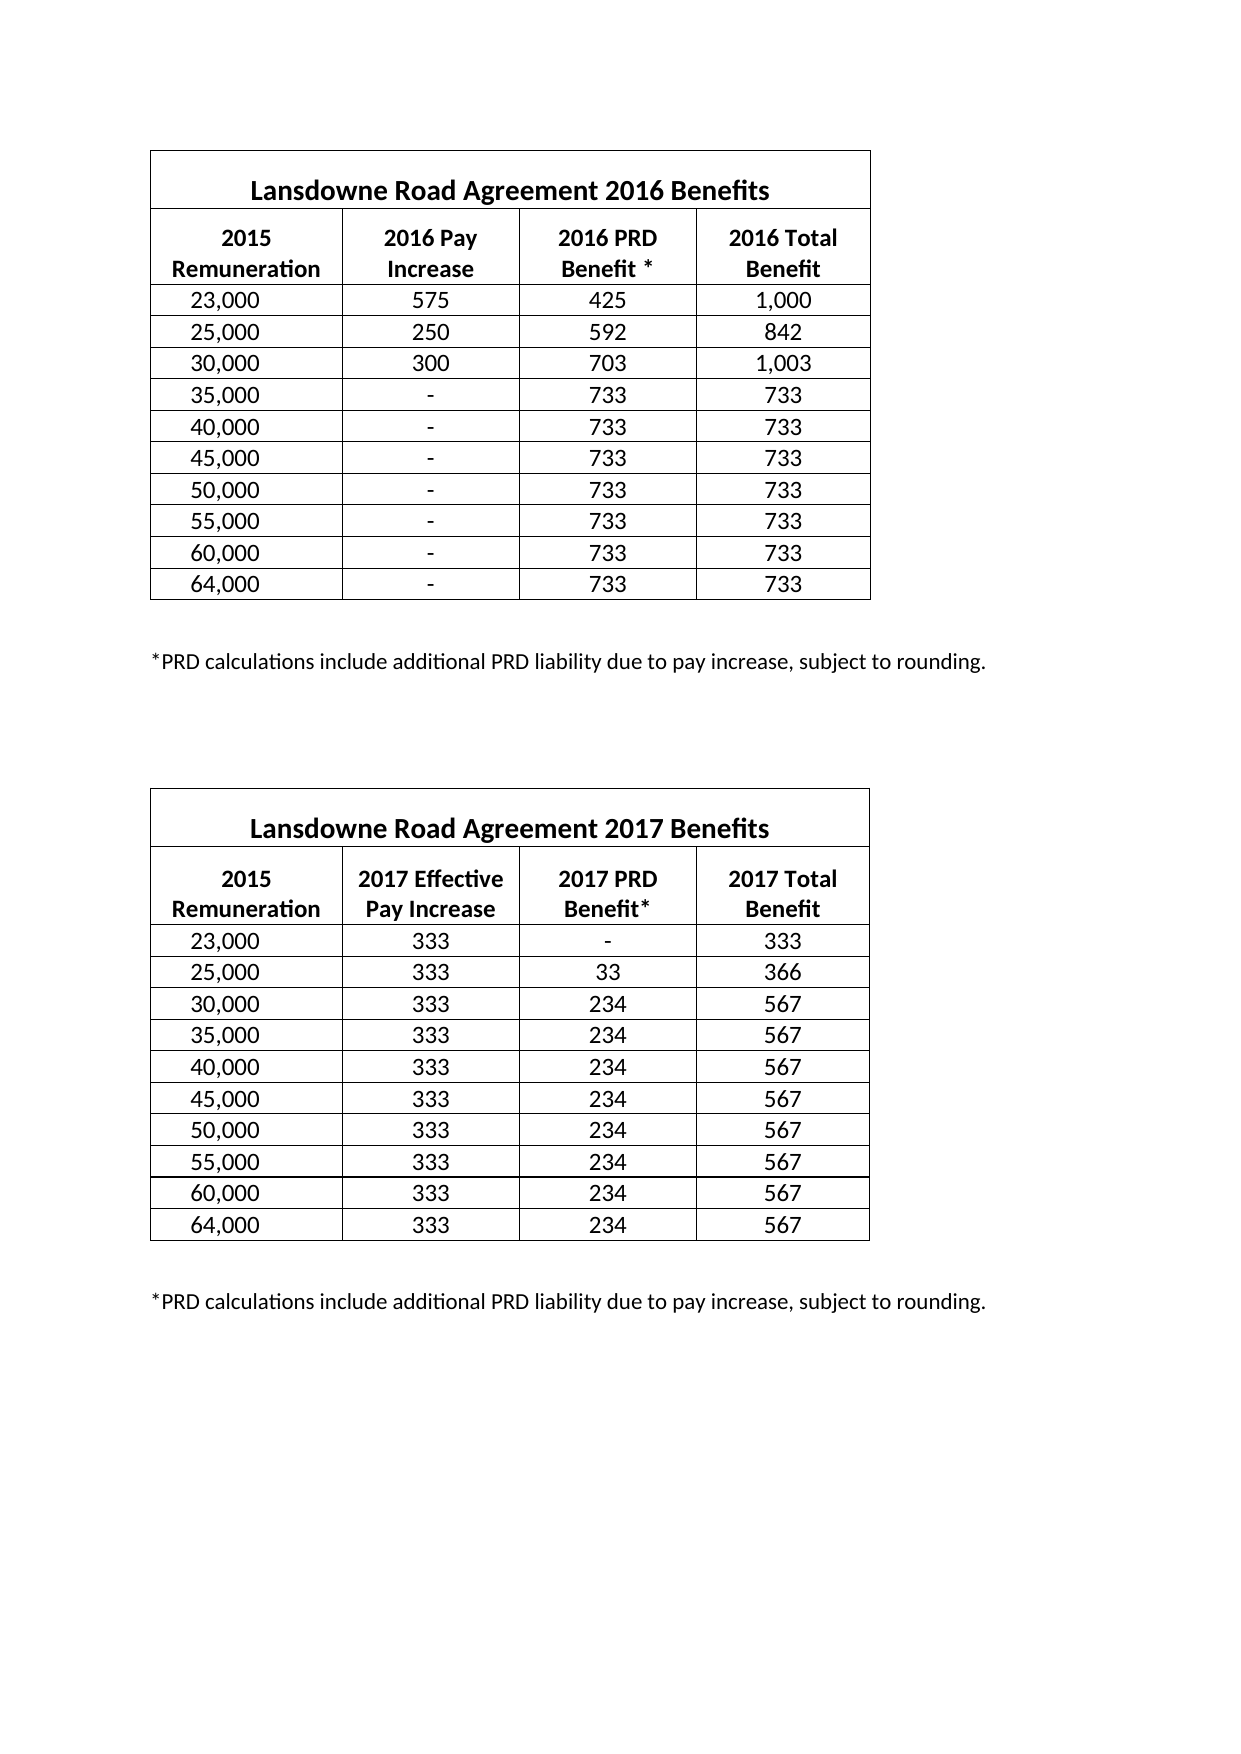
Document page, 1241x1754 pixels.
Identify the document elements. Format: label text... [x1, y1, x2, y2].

table_cell 234 [520, 1083, 696, 1113]
table_cell 733 [697, 474, 870, 504]
table_cell 55,000 [151, 1146, 342, 1176]
table_cell 333 [343, 1083, 519, 1113]
table_cell 45,000 [151, 1083, 342, 1113]
table_cell 333 [343, 1114, 519, 1145]
table_cell 567 [697, 1051, 869, 1082]
table_cell 1,000 [697, 285, 870, 315]
table_cell 333 [343, 925, 519, 956]
table_cell 23,000 [151, 925, 342, 956]
table_cell - [520, 925, 696, 956]
table_cell 733 [697, 569, 870, 599]
table_cell 567 [697, 1146, 869, 1176]
table_cell 703 [520, 348, 696, 378]
text *PRD calculations include additional PRD liability due to pay increase, subject to rounding. [150, 1287, 1090, 1316]
table_header Lansdowne Road Agreement 2016 Benefits [151, 151, 870, 208]
table_cell 333 [343, 1020, 519, 1050]
table_cell 425 [520, 285, 696, 315]
table_cell 60,000 [151, 537, 342, 567]
table_cell 234 [520, 1209, 696, 1239]
table_cell 733 [697, 442, 870, 473]
table_cell 567 [697, 1114, 869, 1145]
table_cell 733 [520, 474, 696, 504]
table_cell - [343, 569, 519, 599]
table_cell 23,000 [151, 285, 342, 315]
table_cell 2016 Total Benefit [697, 209, 870, 283]
table_cell 333 [343, 1051, 519, 1082]
table_cell 50,000 [151, 1114, 342, 1145]
table_cell 25,000 [151, 957, 342, 987]
table_cell 2015 Remuneration [151, 209, 342, 283]
table_cell 64,000 [151, 569, 342, 599]
table_cell 2017 Effective Pay Increase [343, 847, 519, 924]
table_cell 234 [520, 1146, 696, 1176]
table_cell 842 [697, 316, 870, 347]
table_cell 2017 PRD Benefit* [520, 847, 696, 924]
table_cell 50,000 [151, 474, 342, 504]
table_cell - [343, 474, 519, 504]
table_cell - [343, 505, 519, 536]
table_header Lansdowne Road Agreement 2017 Benefits [151, 789, 869, 846]
table_cell 733 [520, 569, 696, 599]
table_cell 733 [520, 442, 696, 473]
table_cell 35,000 [151, 1020, 342, 1050]
table_cell 592 [520, 316, 696, 347]
table_cell 2015 Remuneration [151, 847, 342, 924]
table_cell 567 [697, 1020, 869, 1050]
table_cell 234 [520, 988, 696, 1019]
table_cell 333 [343, 988, 519, 1019]
table_cell 733 [520, 379, 696, 410]
table_cell 234 [520, 1178, 696, 1208]
table_cell 333 [343, 1209, 519, 1239]
table_cell 733 [697, 505, 870, 536]
table_cell 733 [520, 537, 696, 567]
table_cell 40,000 [151, 1051, 342, 1082]
table_cell 333 [343, 957, 519, 987]
table_cell 25,000 [151, 316, 342, 347]
table_cell - [343, 379, 519, 410]
table_cell 733 [697, 537, 870, 567]
table_cell 733 [697, 379, 870, 410]
table_cell 2016 PRD Benefit * [520, 209, 696, 283]
table_cell 333 [343, 1146, 519, 1176]
table_cell 60,000 [151, 1178, 342, 1208]
table_cell - [343, 537, 519, 567]
table_cell 567 [697, 988, 869, 1019]
table_cell 733 [520, 411, 696, 441]
table_cell 250 [343, 316, 519, 347]
table_cell - [343, 411, 519, 441]
table_cell 2017 Total Benefit [697, 847, 869, 924]
text *PRD calculations include additional PRD liability due to pay increase, subject to rounding. [150, 647, 1090, 675]
table_cell 30,000 [151, 348, 342, 378]
table_cell 567 [697, 1209, 869, 1239]
table_cell - [343, 442, 519, 473]
table_cell 30,000 [151, 988, 342, 1019]
table_cell 567 [697, 1083, 869, 1113]
table_cell 567 [697, 1178, 869, 1208]
table_cell 733 [697, 411, 870, 441]
table_cell 333 [343, 1178, 519, 1208]
table_cell 234 [520, 1114, 696, 1145]
table_cell 234 [520, 1020, 696, 1050]
table_cell 300 [343, 348, 519, 378]
table_cell 45,000 [151, 442, 342, 473]
table_cell 733 [520, 505, 696, 536]
table_cell 33 [520, 957, 696, 987]
table_cell 575 [343, 285, 519, 315]
table_cell 366 [697, 957, 869, 987]
table_cell 40,000 [151, 411, 342, 441]
table_cell 55,000 [151, 505, 342, 536]
table_cell 234 [520, 1051, 696, 1082]
table_cell 333 [697, 925, 869, 956]
table_cell 35,000 [151, 379, 342, 410]
table_cell 1,003 [697, 348, 870, 378]
table_cell 64,000 [151, 1209, 342, 1239]
table_cell 2016 Pay Increase [343, 209, 519, 283]
